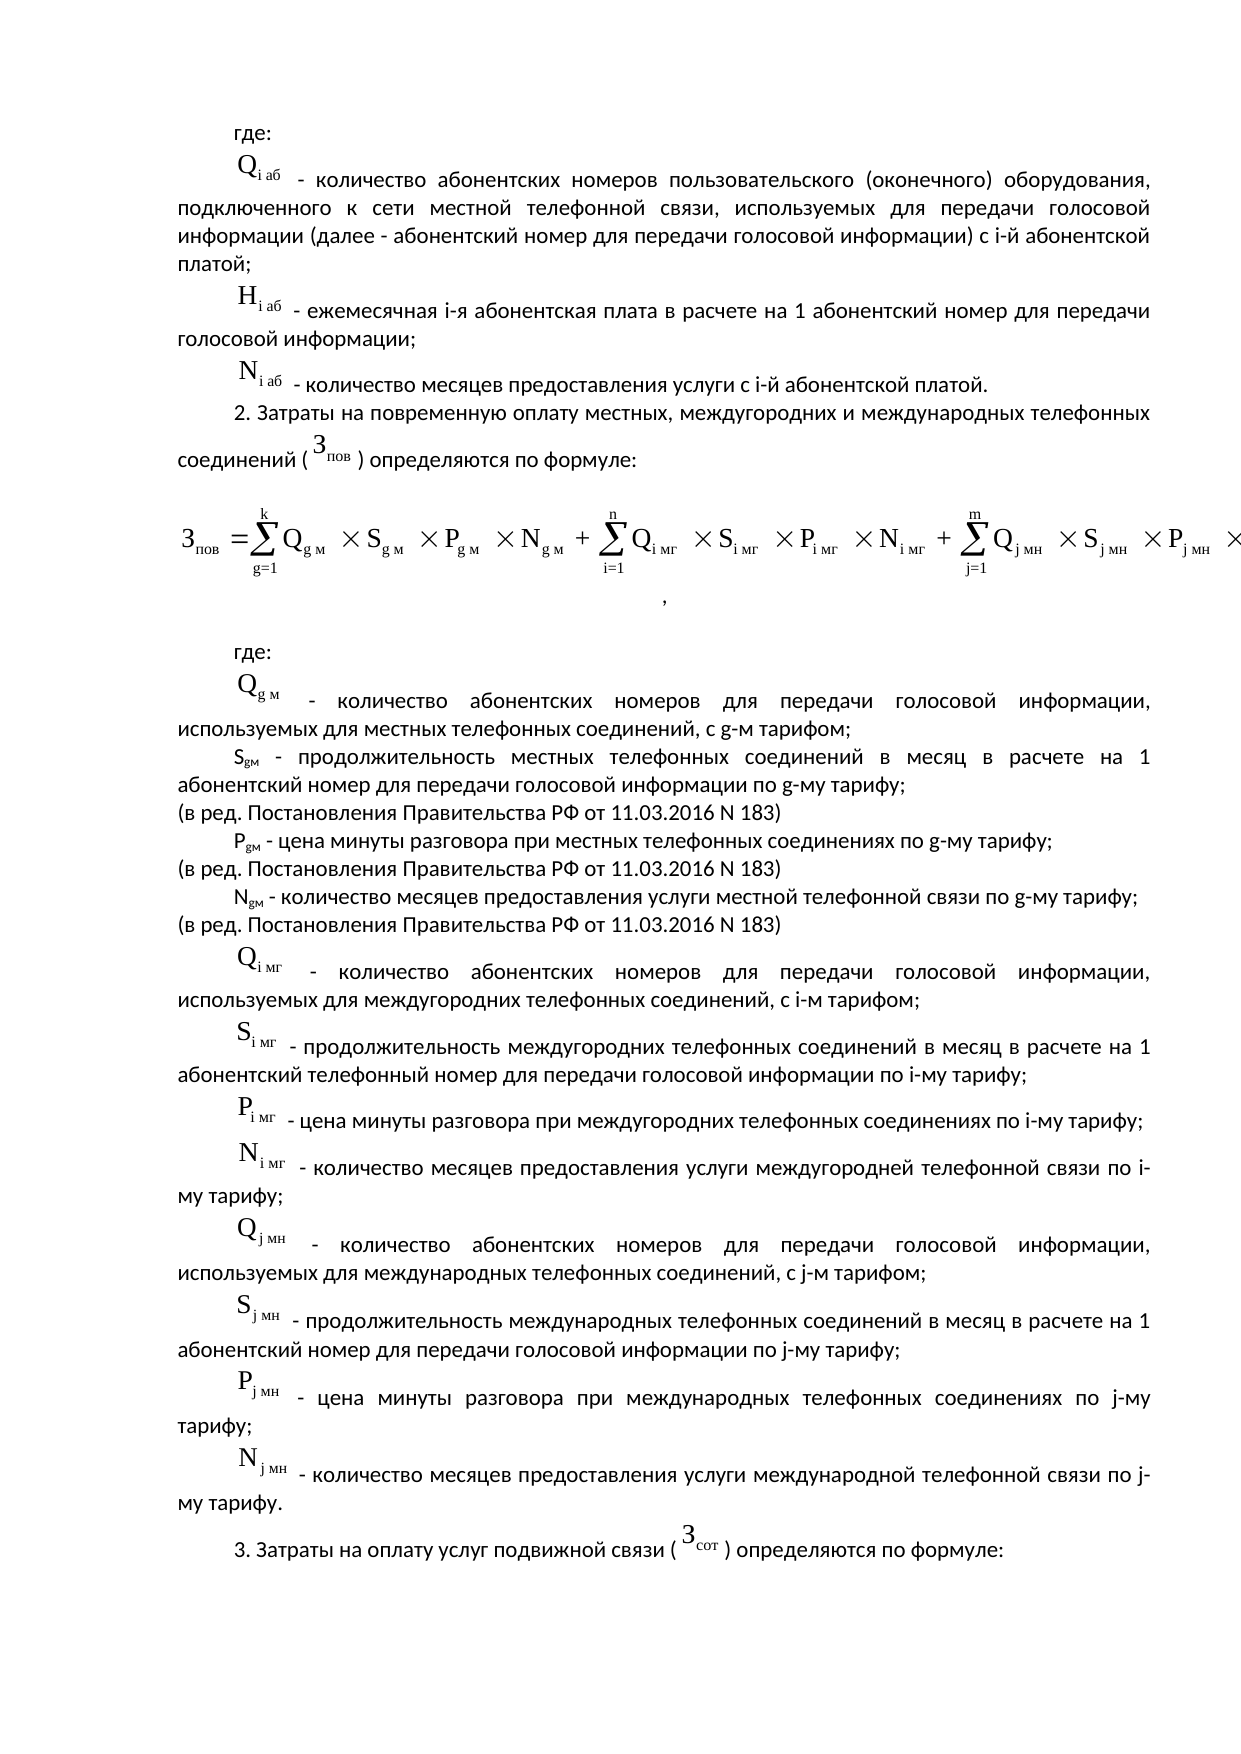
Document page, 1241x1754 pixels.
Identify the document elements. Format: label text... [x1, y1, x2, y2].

text , [177, 501, 1152, 609]
text - цена минуты разговора при международных телефонных соединениях по j-му тарифу; [177, 1363, 1152, 1439]
text - количество месяцев предоставления услуги междугородней телефонной связи по i-му тарифу; [177, 1134, 1152, 1209]
text где: [177, 637, 1152, 665]
text - количество абонентских номеров для передачи голосовой информации, используемых для междугородних телефонных соединений, с i-м тарифом; [177, 938, 1152, 1013]
text (в ред. Постановления Правительства РФ от 11.03.2016 N 183) [177, 798, 1152, 826]
text - количество месяцев предоставления услуги с i-й абонентской платой. [177, 352, 1152, 398]
text - цена минуты разговора при междугородних телефонных соединениях по i-му тарифу; [177, 1088, 1152, 1134]
text где: [177, 118, 1152, 146]
text - количество месяцев предоставления услуги международной телефонной связи по j-му тарифу. [177, 1439, 1152, 1516]
text 2. Затраты на повременную оплату местных, междугородних и международных телефонных соединений () определяются по формуле: [177, 398, 1152, 473]
text - количество абонентских номеров для передачи голосовой информации, используемых для международных телефонных соединений, с j-м тарифом; [177, 1209, 1152, 1286]
text (в ред. Постановления Правительства РФ от 11.03.2016 N 183) [177, 910, 1152, 938]
text - продолжительность междугородних телефонных соединений в месяц в расчете на 1 абонентский телефонный номер для передачи голосовой информации по i-му тарифу; [177, 1013, 1152, 1088]
text - количество абонентских номеров для передачи голосовой информации, используемых для местных телефонных соединений, с g-м тарифом; [177, 665, 1152, 742]
text Ngм - количество месяцев предоставления услуги местной телефонной связи по g-му тарифу; [177, 882, 1152, 910]
text - продолжительность международных телефонных соединений в месяц в расчете на 1 абонентский номер для передачи голосовой информации по j-му тарифу; [177, 1286, 1152, 1363]
text - количество абонентских номеров пользовательского (оконечного) оборудования, подключенного к сети местной телефонной связи, используемых для передачи голосовой информации (далее - абонентский номер для передачи голосовой информации) с i-й абонентской платой; [177, 146, 1152, 277]
text Pgм - цена минуты разговора при местных телефонных соединениях по g-му тарифу; [177, 826, 1152, 854]
text (в ред. Постановления Правительства РФ от 11.03.2016 N 183) [177, 854, 1152, 882]
text Sgм - продолжительность местных телефонных соединений в месяц в расчете на 1 абонентский номер для передачи голосовой информации по g-му тарифу; [177, 742, 1152, 798]
text - ежемесячная i-я абонентская плата в расчете на 1 абонентский номер для передачи голосовой информации; [177, 277, 1152, 352]
text 3. Затраты на оплату услуг подвижной связи () определяются по формуле: [177, 1516, 1152, 1563]
